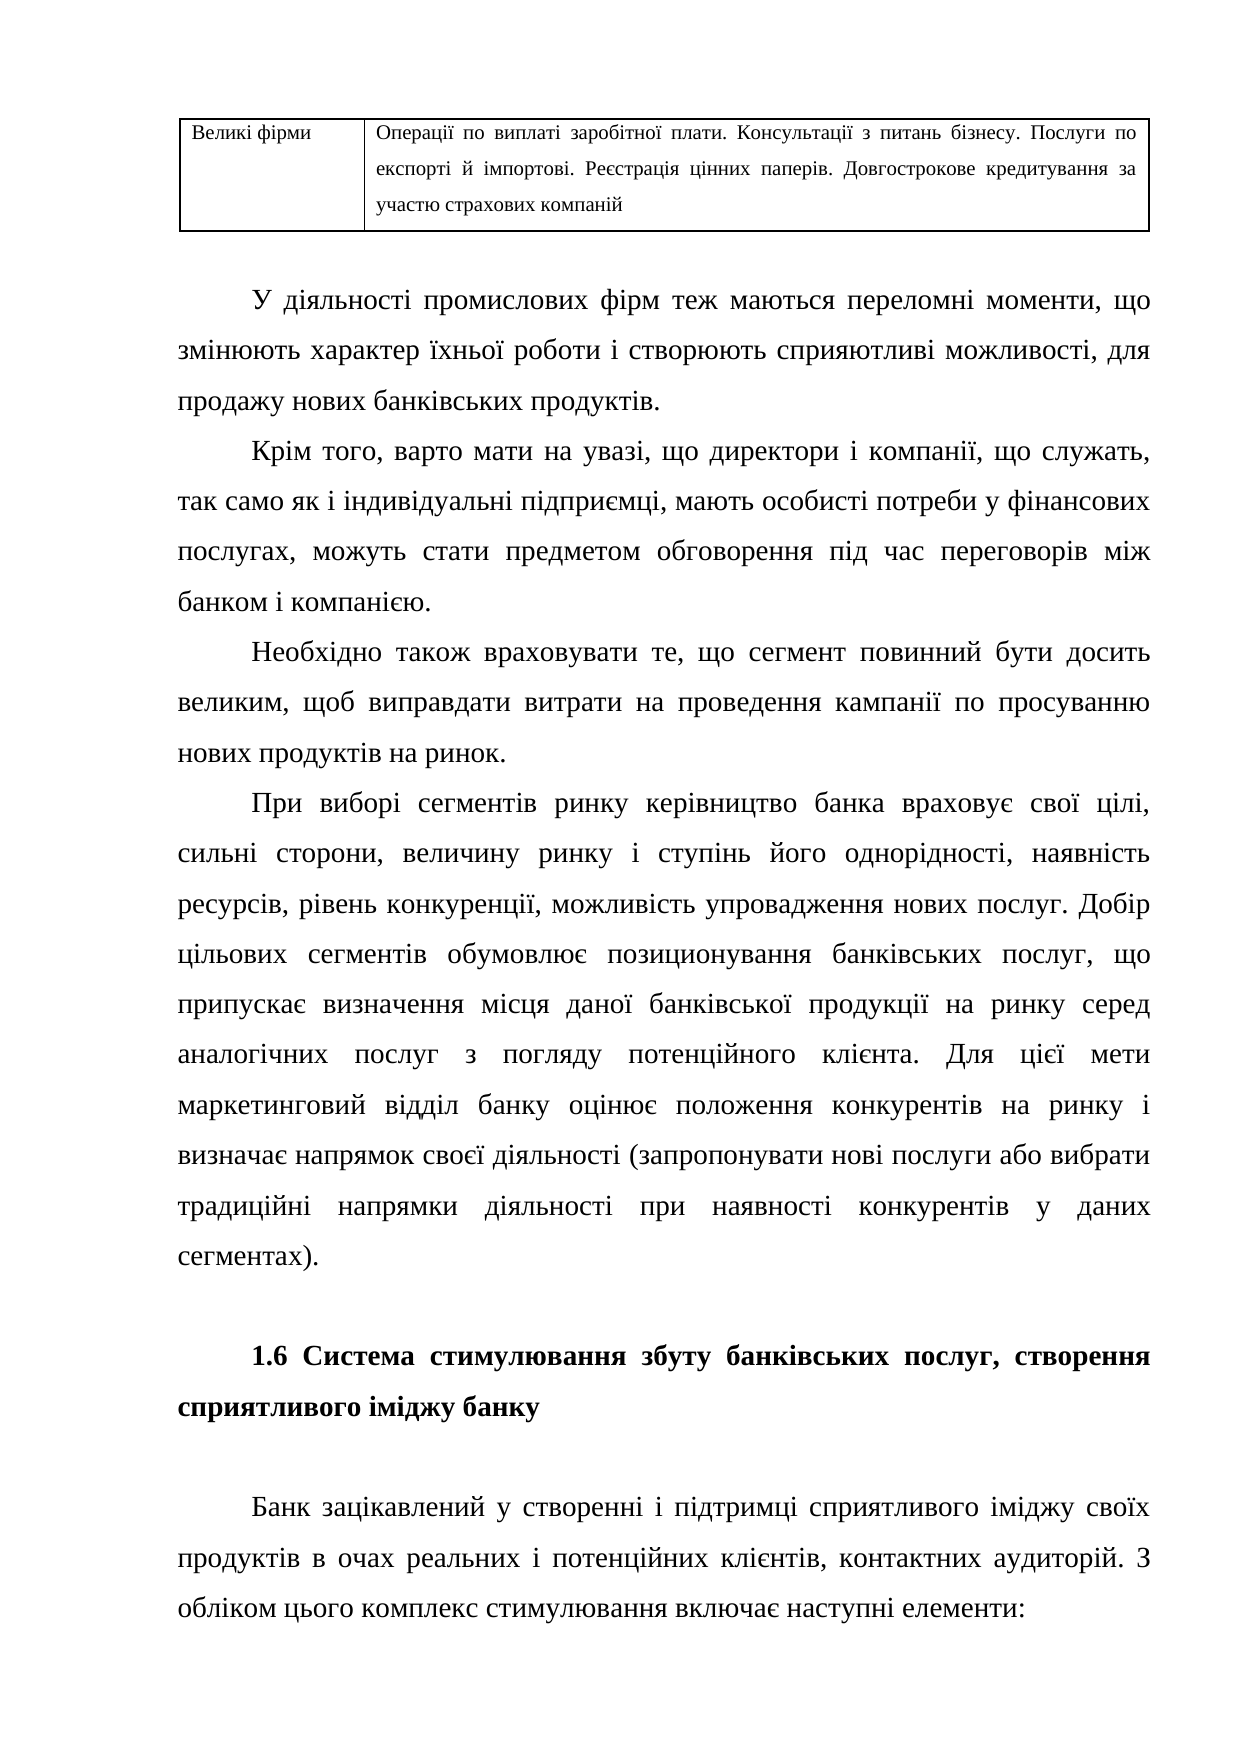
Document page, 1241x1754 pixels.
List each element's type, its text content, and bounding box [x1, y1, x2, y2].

table_cell Великі фірми [181, 120, 364, 230]
text Необхідно також враховувати те, що сегмент повинний бути досить великим, щоб виправдати витрати на проведення кампанії по просуванню нових продуктів на ринок. [177, 634, 1152, 768]
text При виборі сегментів ринку керівництво банка враховує свої цілі, сильні сторони, величину ринку і ступінь його однорідності, наявність ресурсів, рівень конкуренції, можливість упровадження нових послуг. Добір цільових сегментів обумовлює позиционування банківських послуг, що припускає визначення місця даної банківської продукції на ринку серед аналогічних послуг з погляду потенційного клієнта. Для цієї мети маркетинговий відділ банку оцінює положення конкурентів на ринку і визначає напрямок своєї діяльності (запропонувати нові послуги або вибрати традиційні напрямки діяльності при наявності конкурентів у даних сегментах). [177, 785, 1152, 1271]
subtitle 1.6 Система стимулювання збуту банківських послуг, створення сприятливого іміджу банку [177, 1338, 1152, 1422]
table_cell Операції по виплаті заробітної плати. Консультації з питань бізнесу. Послуги по експорті й імпортові. Реєстрація цінних паперів. Довгострокове кредитування за участю страхових компаній [365, 120, 1148, 230]
text Крім того, варто мати на увазі, що директори і компанії, що служать, так само як і індивідуальні підприємці, мають особисті потреби у фінансових послугах, можуть стати предметом обговорення під час переговорів між банком і компанією. [177, 433, 1152, 617]
text У діяльності промислових фірм теж маються переломні моменти, що змінюють характер їхньої роботи і створюють сприяютливі можливості, для продажу нових банківських продуктів. [177, 282, 1152, 416]
subtitle Банк зацікавлений у створенні і підтримці сприятливого іміджу своїх продуктів в очах реальних і потенційних клієнтів, контактних аудиторій. З обліком цього комплекс стимулювання включає наступні елементи: [177, 1489, 1152, 1624]
